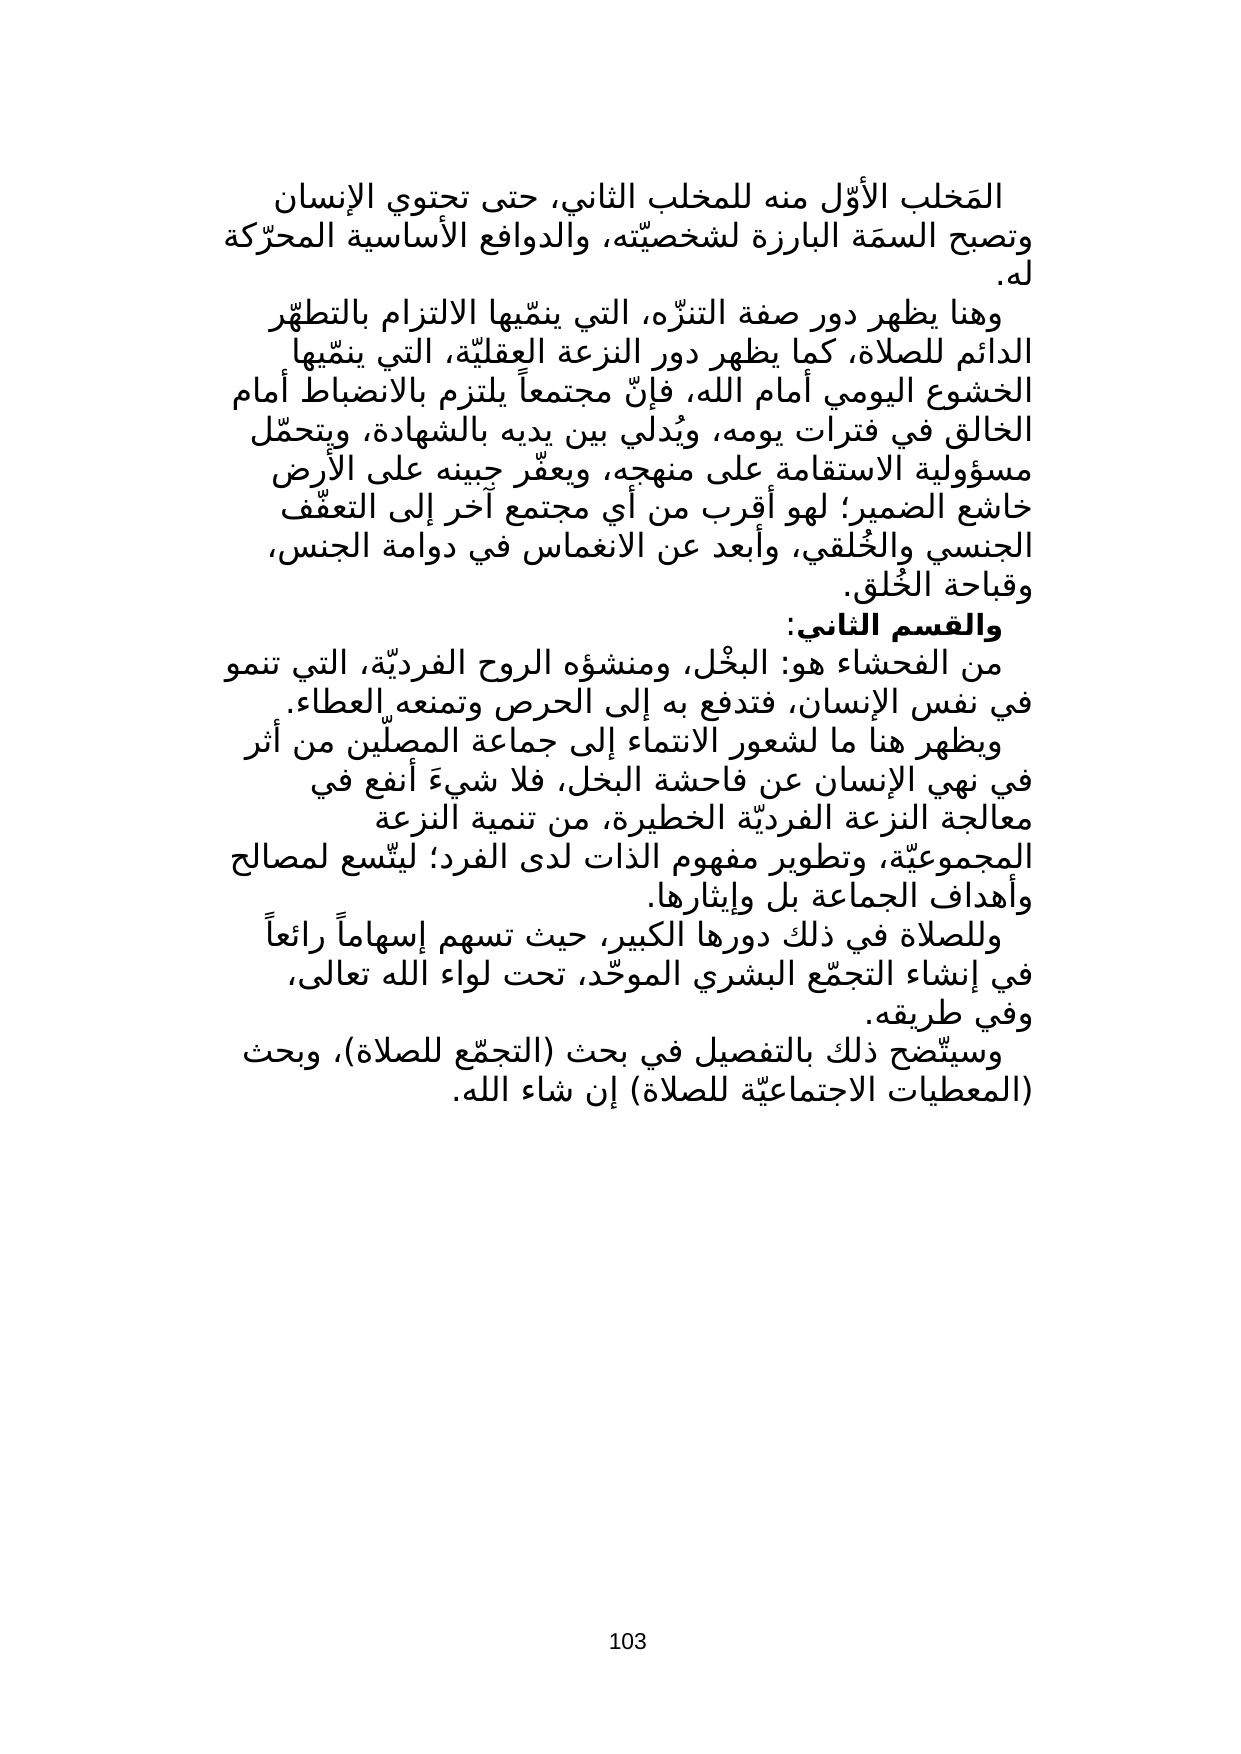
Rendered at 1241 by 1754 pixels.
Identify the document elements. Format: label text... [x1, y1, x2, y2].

text وللصلاة في ذلك دورها الكبير، حيث تسهم إسهاماً رائعاً في إنشاء التجمّع البشري الموحّد، تحت لواء الله تعالى، وفي طريقه. [222, 915, 1033, 1032]
text وهنا يظهر دور صفة التنزّه، التي ينمّيها الالتزام بالتطهّر الدائم للصلاة، كما يظهر دور النزعة العقليّة، التي ينمّيها الخشوع اليومي أمام الله، فإنّ مجتمعاً يلتزم بالانضباط أمام الخالق في فترات يومه، ويُدلي بين يديه بالشهادة، ويتحمّل مسؤولية الاستقامة على منهجه، ويعفّر جبينه على الأرض خاشع الضمير؛ لهو أقرب من أي مجتمع آخر إلى التعفّف الجنسي والخُلقي، وأبعد عن الانغماس في دوامة الجنس، وقباحة الخُلق. [222, 294, 1033, 604]
text ويظهر هنا ما لشعور الانتماء إلى جماعة المصلّين من أثر في نهي الإنسان عن فاحشة البخل، فلا شيءَ أنفع في معالجة النزعة الفرديّة الخطيرة، من تنمية النزعة المجموعيّة، وتطوير مفهوم الذات لدى الفرد؛ ليتّسع لمصالح وأهداف الجماعة بل وإيثارها. [222, 721, 1033, 915]
text من الفحشاء هو: البخْل، ومنشؤه الروح الفرديّة، التي تنمو في نفس الإنسان، فتدفع به إلى الحرص وتمنعه العطاء. [222, 643, 1033, 721]
text والقسم الثاني: [222, 604, 1033, 643]
text وسيتّضح ذلك بالتفصيل في بحث (التجمّع للصلاة)، وبحث (المعطيات الاجتماعيّة للصلاة) إن شاء الله. [222, 1032, 1033, 1110]
text المَخلب الأوّل منه للمخلب الثاني، حتى تحتوي الإنسان وتصبح السمَة البارزة لشخصيّته، والدوافع الأساسية المحرّكة له. [222, 177, 1033, 294]
